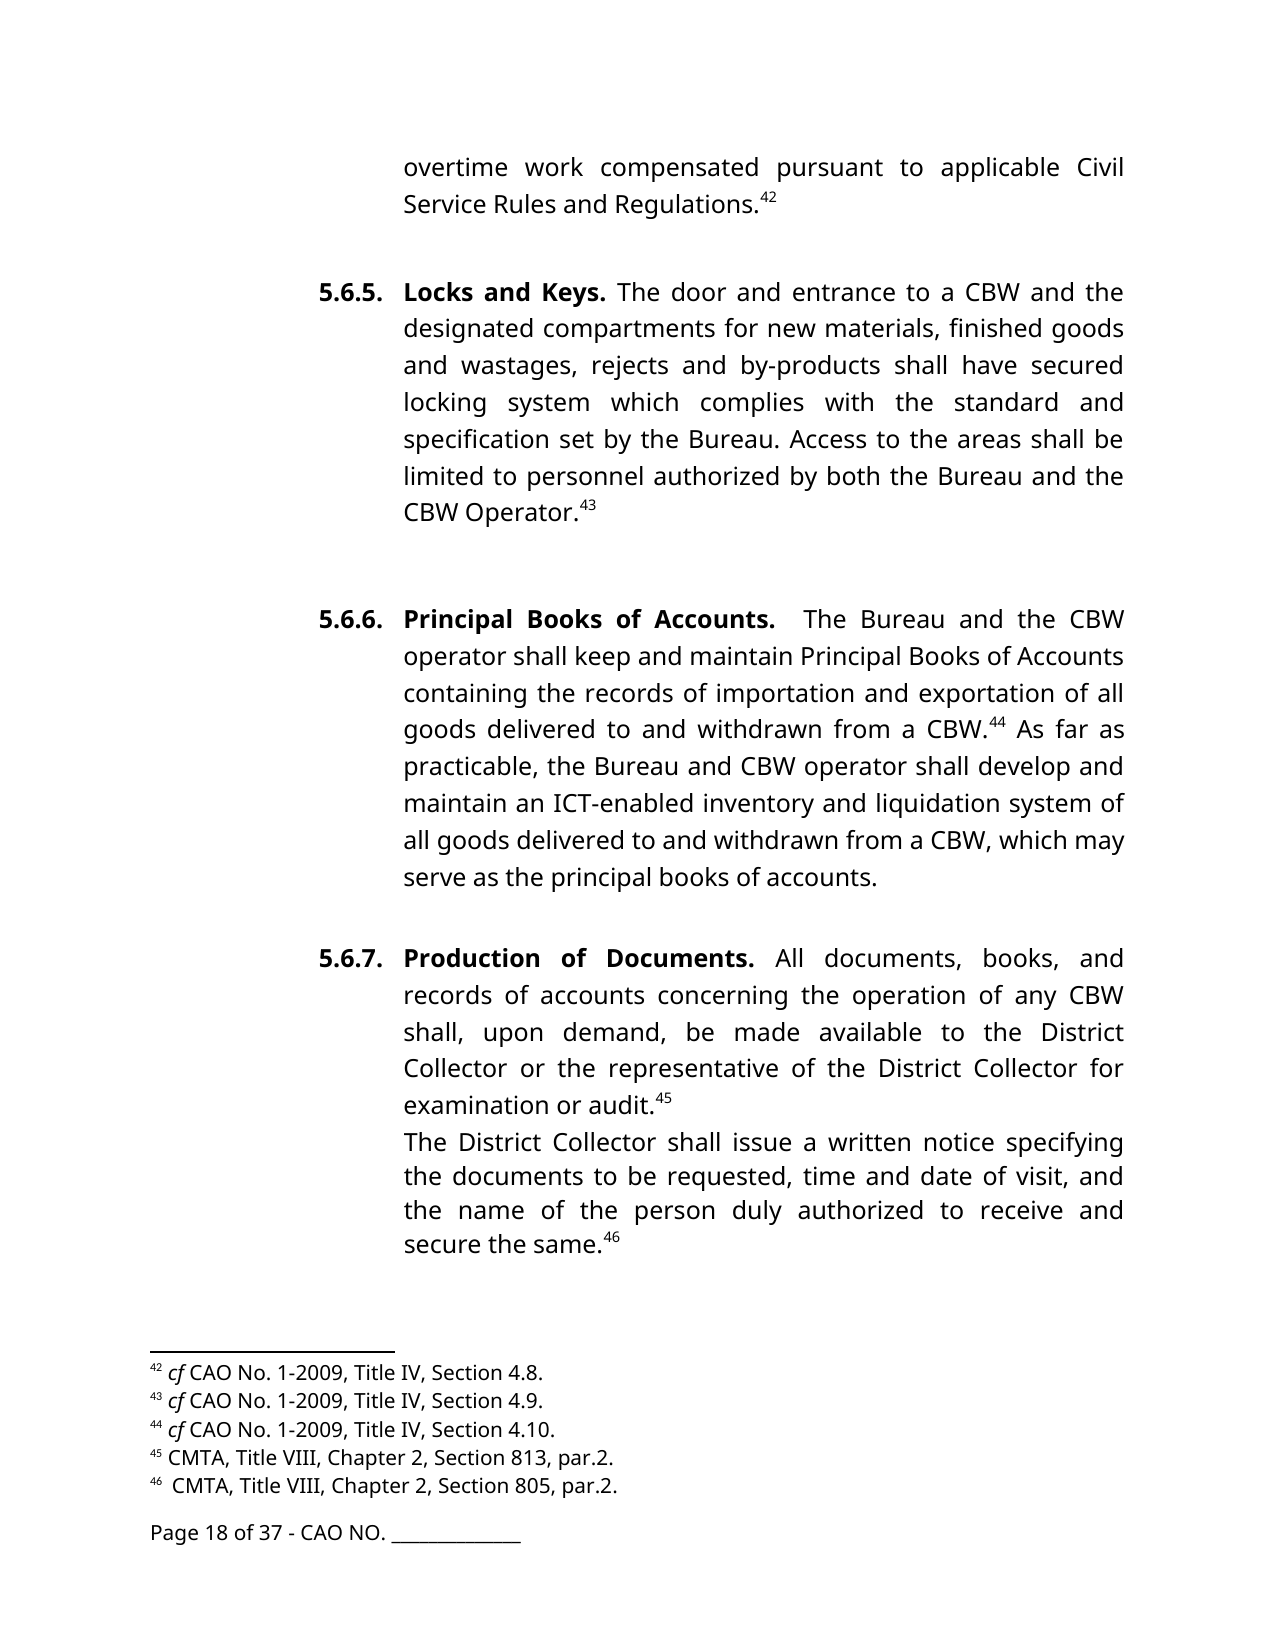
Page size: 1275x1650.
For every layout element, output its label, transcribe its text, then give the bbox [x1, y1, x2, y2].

text The District Collector shall issue a written notice specifying the documents to be requested, time and date of visit, and the name of the person duly authorized to receive and secure the same. [403, 1124, 1125, 1261]
subtitle Production of Documents. All documents, books, and records of accounts concerning the operation of any CBW shall, upon demand, be made available to the District Collector or the representative of the District Collector for examination or audit. [319, 941, 1125, 1122]
subtitle Principal Books of Accounts. The Bureau and the CBW operator shall keep and maintain Principal Books of Accounts containing the records of importation and exportation of all goods delivered to and withdrawn from a CBW. As far as practicable, the Bureau and CBW operator shall develop and maintain an ICT-enabled inventory and liquidation system of all goods delivered to and withdrawn from a CBW, which may serve as the principal books of accounts. [319, 602, 1125, 893]
subtitle Locks and Keys. The door and entrance to a CBW and the designated compartments for new materials, finished goods and wastages, rejects and by-products shall have secured locking system which complies with the standard and specification set by the Bureau. Access to the areas shall be limited to personnel authorized by both the Bureau and the CBW Operator. [319, 274, 1125, 529]
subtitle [319, 150, 1125, 221]
